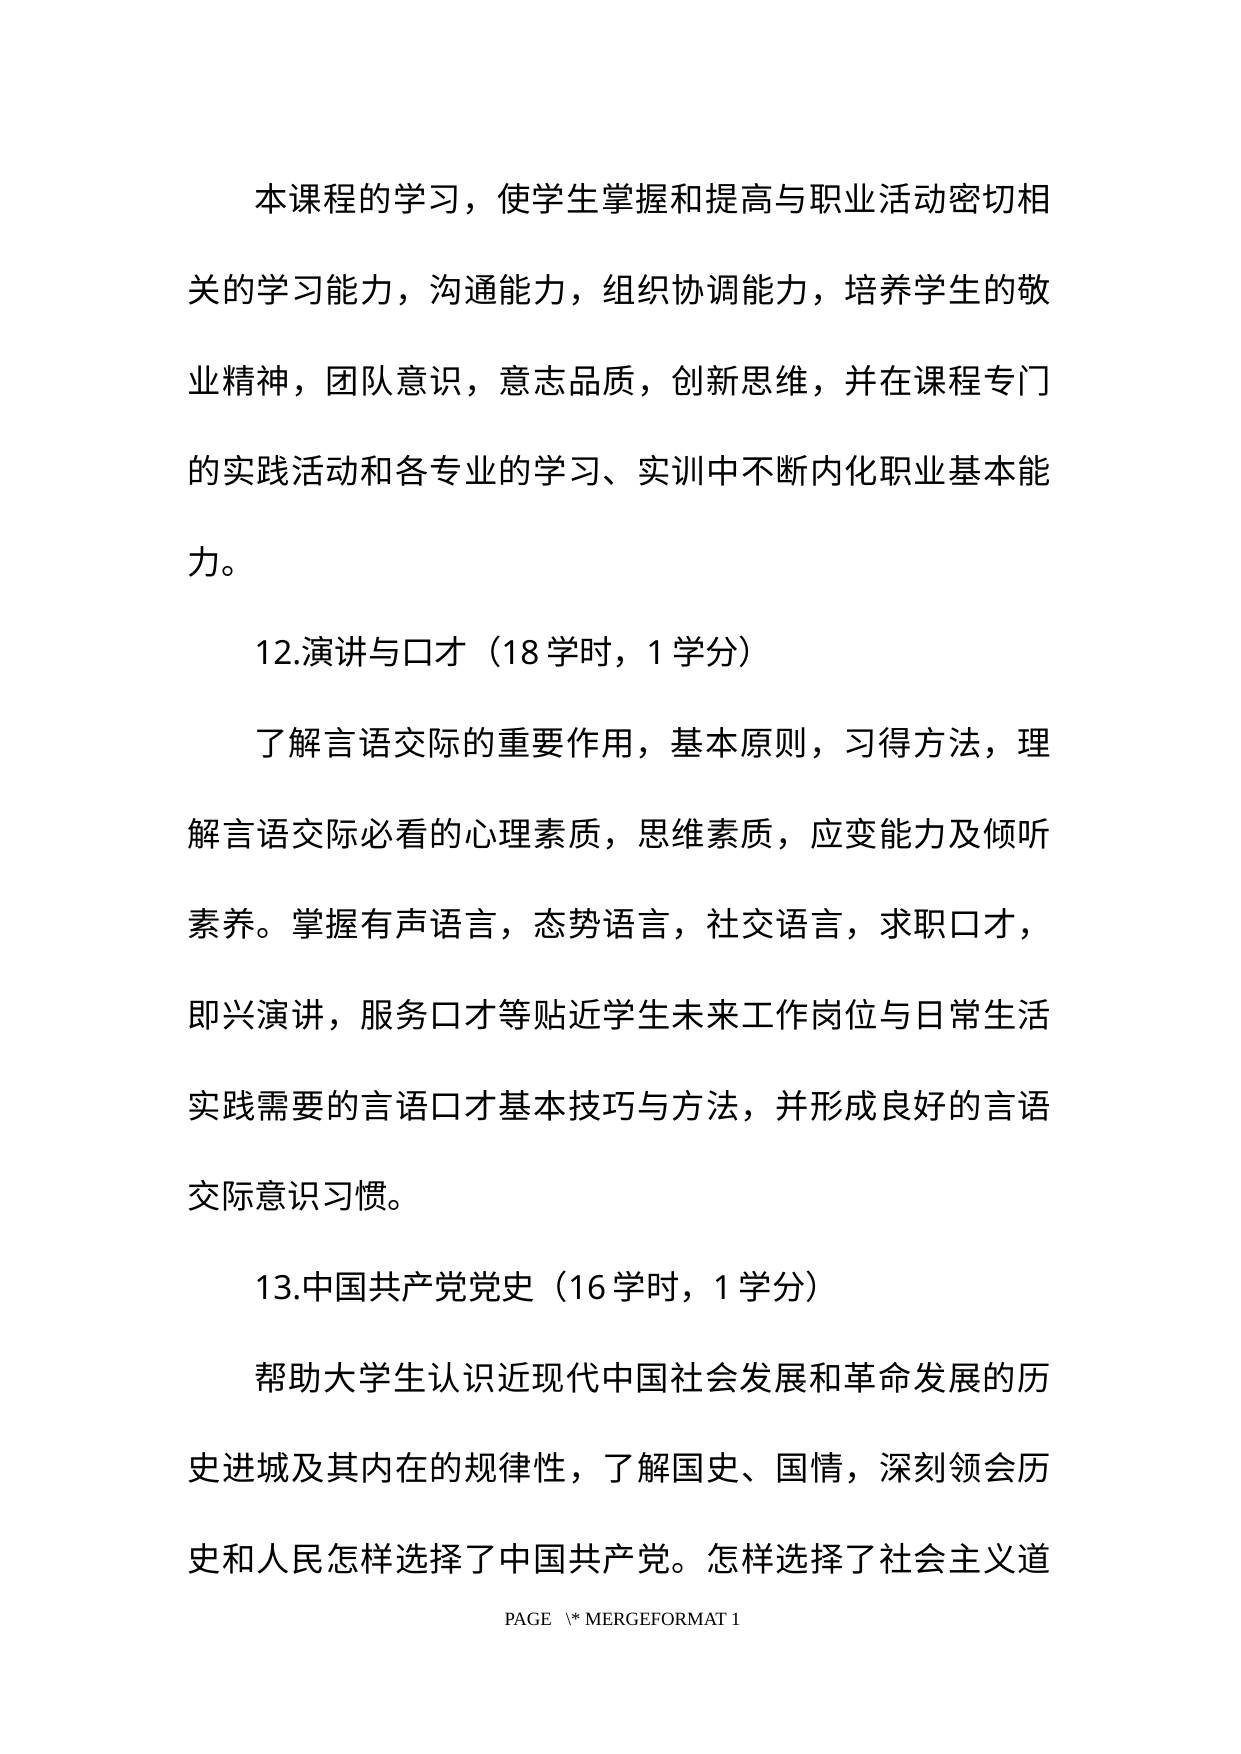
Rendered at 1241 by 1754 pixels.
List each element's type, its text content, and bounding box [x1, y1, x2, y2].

text 12.演讲与口才（18学时，1学分） [187, 605, 1053, 696]
text 本课程的学习，使学生掌握和提高与职业活动密切相关的学习能力，沟通能力，组织协调能力，培养学生的敬业精神，团队意识，意志品质，创新思维，并在课程专门的实践活动和各专业的学习、实训中不断内化职业基本能力。 [187, 152, 1053, 605]
text 了解言语交际的重要作用，基本原则，习得方法，理解言语交际必看的心理素质，思维素质，应变能力及倾听素养。掌握有声语言，态势语言，社交语言，求职口才，即兴演讲，服务口才等贴近学生未来工作岗位与日常生活实践需要的言语口才基本技巧与方法，并形成良好的言语交际意识习惯。 [187, 696, 1053, 1239]
text 13.中国共产党党史（16学时，1学分） [187, 1239, 1053, 1330]
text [187, 1330, 1053, 1602]
